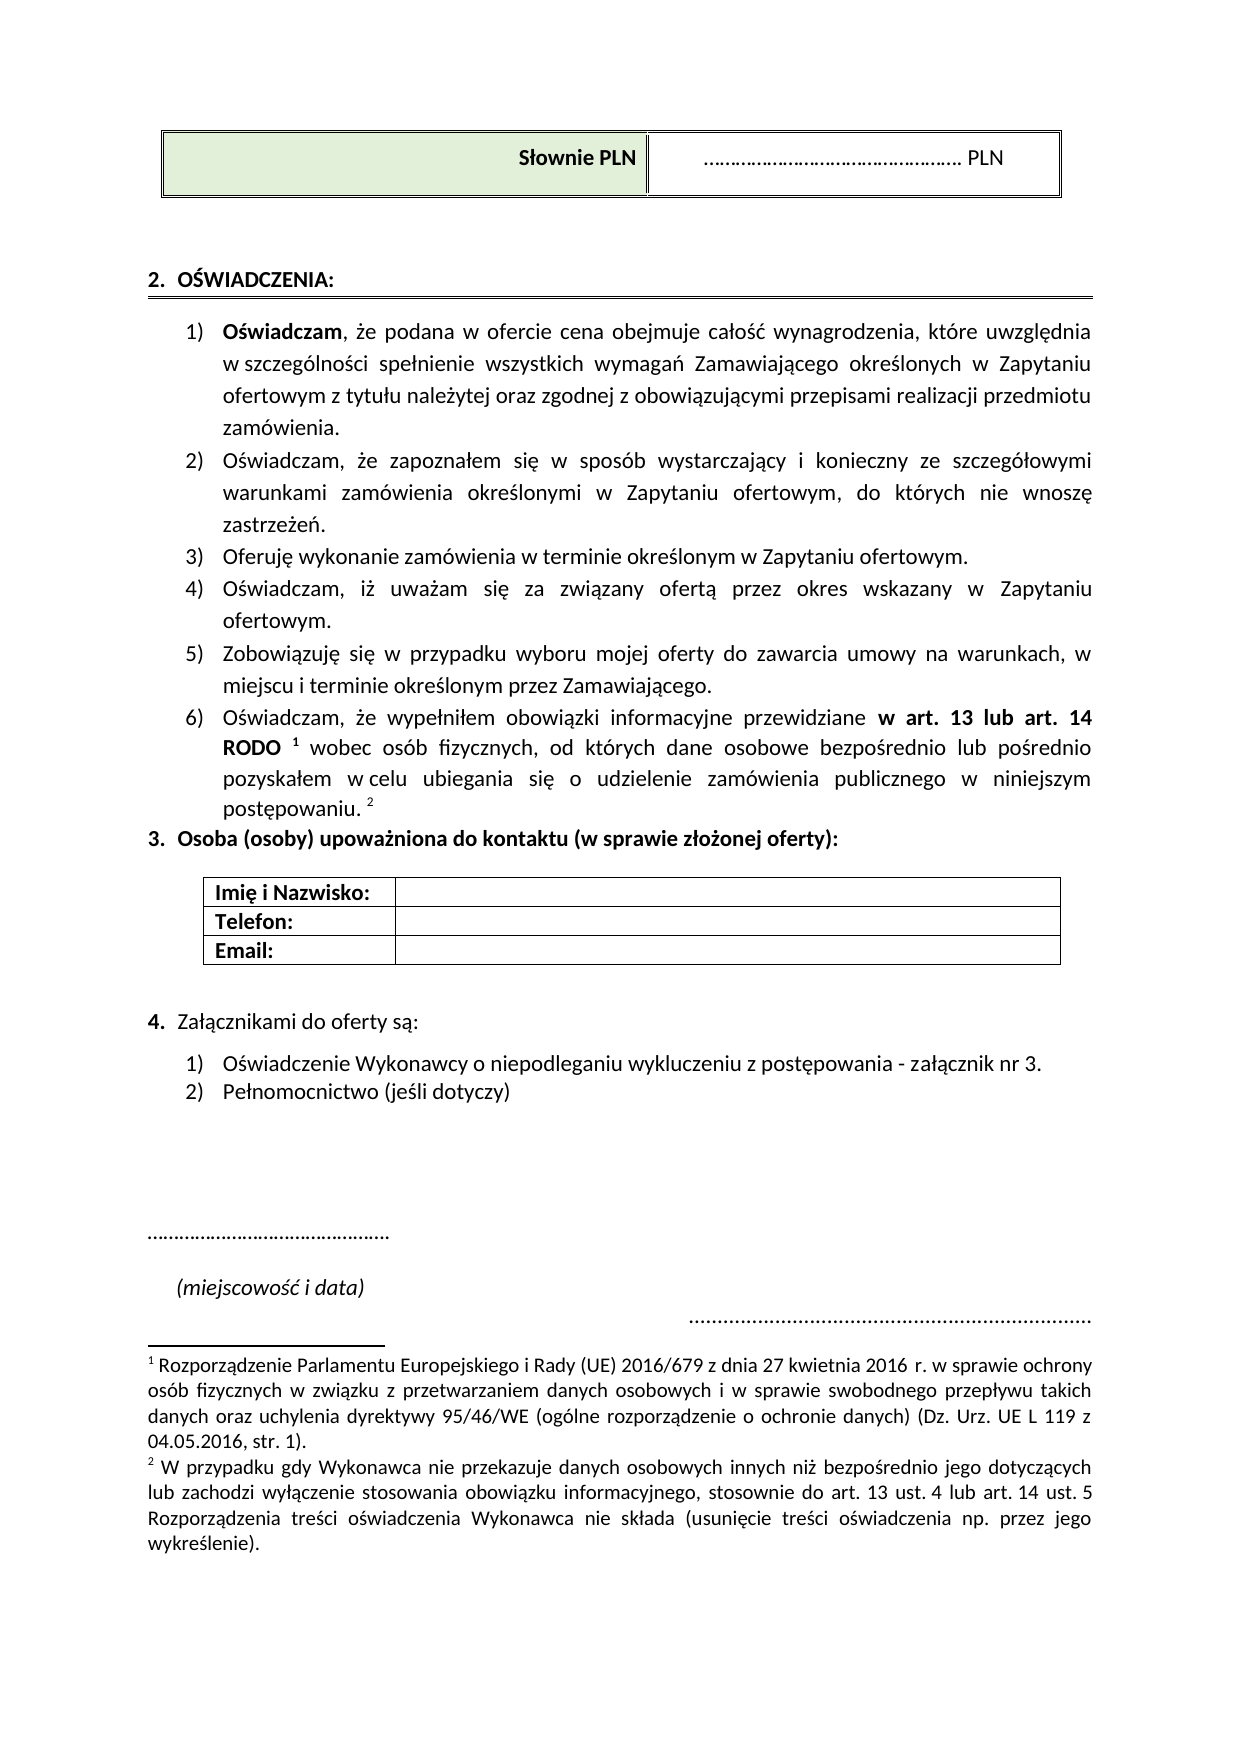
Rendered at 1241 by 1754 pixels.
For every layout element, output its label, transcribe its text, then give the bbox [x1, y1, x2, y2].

list Oświadczenie Wykonawcy o niepodleganiu wykluczeniu z postępowania - załącznik nr 3. [185, 1049, 1093, 1077]
table_cell [396, 907, 1060, 935]
list Oświadczam, że wypełniłem obowiązki informacyjne przewidziane w art. 13 lub art. 14 RODO wobec osób fizycznych, od których dane osobowe bezpośrednio lub pośrednio pozyskałem w celu ubiegania się o udzielenie zamówienia publicznego w niniejszym postępowaniu. [185, 703, 1093, 822]
table_cell Email: [204, 936, 395, 964]
list Oferuję wykonanie zamówienia w terminie określonym w Zapytaniu ofertowym. [185, 542, 1093, 570]
list Załącznikami do oferty są: [148, 1007, 1093, 1035]
list OŚWIADCZENIA: [148, 266, 1093, 296]
list Oświadczam, że zapoznałem się w sposób wystarczający i konieczny ze szczegółowymi warunkami zamówienia określonymi w Zapytaniu ofertowym, do których nie wnoszę zastrzeżeń. [185, 446, 1093, 538]
list Oświadczam, iż uważam się za związany ofertą przez okres wskazany w Zapytaniu ofertowym. [185, 574, 1093, 635]
table_header [396, 878, 1060, 906]
list Osoba (osoby) upoważniona do kontaktu (w sprawie złożonej oferty): [148, 824, 1093, 852]
list Oświadczam, że podana w ofercie cena obejmuje całość wynagrodzenia, które uwzględnia w szczególności spełnienie wszystkich wymagań Zamawiającego określonych w Zapytaniu ofertowym z tytułu należytej oraz zgodnej z obowiązującymi przepisami realizacji przedmiotu zamówienia. [185, 317, 1093, 442]
table_cell …………………………………………. PLN [648, 133, 1059, 195]
table_cell [396, 936, 1060, 964]
list Zobowiązuję się w przypadku wyboru mojej oferty do zawarcia umowy na warunkach, w miejscu i terminie określonym przez Zamawiającego. [185, 639, 1093, 699]
text (miejscowość i data) [176, 1273, 1093, 1301]
text ………………………………………. [148, 1217, 1093, 1273]
table_header Imię i Nazwisko: [204, 878, 395, 906]
table_cell Telefon: [204, 907, 395, 935]
text ...................................................................... [148, 1301, 1093, 1329]
list Pełnomocnictwo (jeśli dotyczy) [185, 1077, 1093, 1105]
table_cell Słownie PLN [164, 133, 647, 195]
